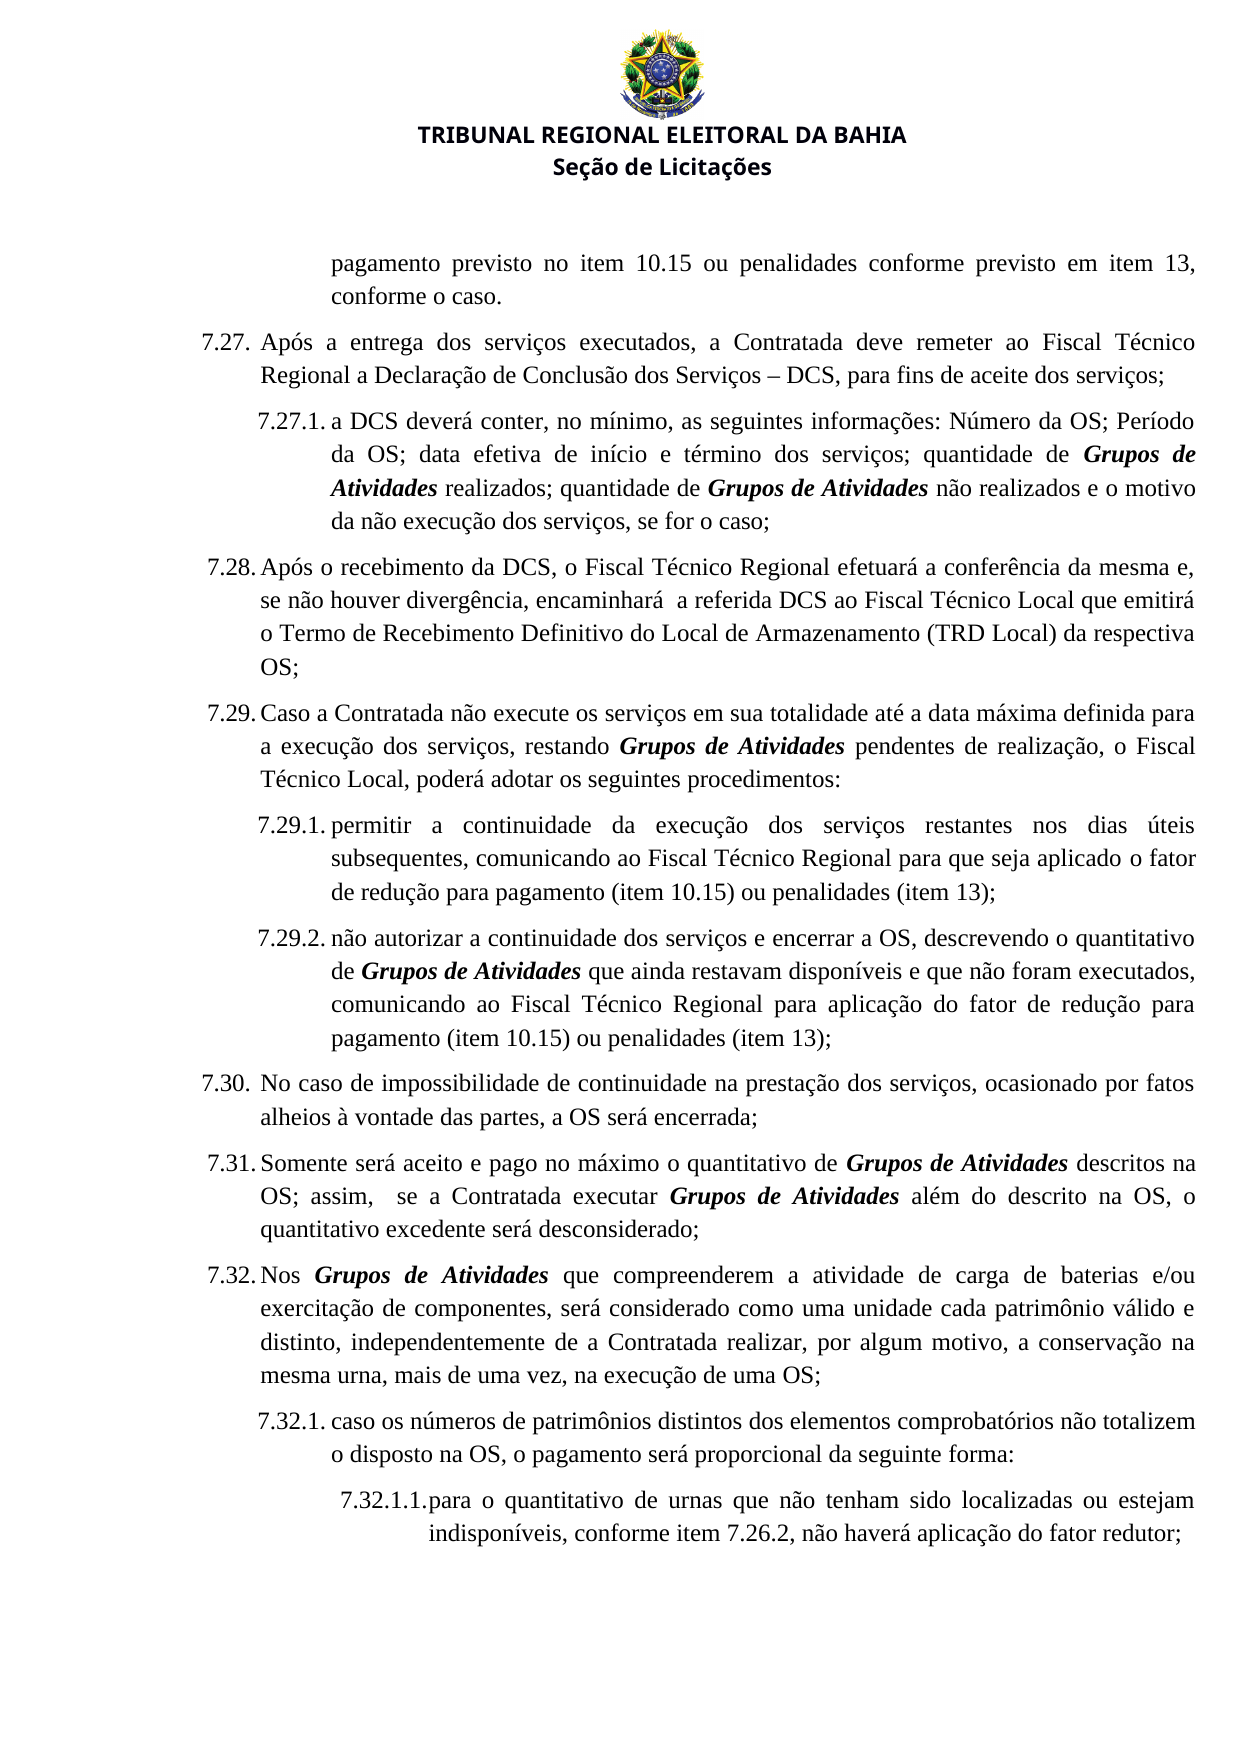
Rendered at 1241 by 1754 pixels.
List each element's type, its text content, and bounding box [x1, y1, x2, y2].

list caso os números de patrimônios distintos dos elementos comprobatórios não totalizem o disposto na OS, o pagamento será proporcional da seguinte forma: [257, 1403, 1196, 1469]
list No caso de impossibilidade de continuidade na prestação dos serviços, ocasionado por fatos alheios à vontade das partes, a OS será encerrada; [201, 1065, 1196, 1132]
list Após o recebimento da DCS, o Fiscal Técnico Regional efetuará a conferência da mesma e, se não houver divergência, encaminhará a referida DCS ao Fiscal Técnico Local que emitirá o Termo de Recebimento Definitivo do Local de Armazenamento (TRD Local) da respectiva OS; [207, 548, 1196, 682]
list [257, 244, 1196, 311]
list Somente será aceito e pago no máximo o quantitativo de Grupos de Atividades descritos na OS; assim, se a Contratada executar Grupos de Atividades além do descrito na OS, o quantitativo excedente será desconsiderado; [207, 1144, 1196, 1244]
list permitir a continuidade da execução dos serviços restantes nos dias úteis subsequentes, comunicando ao Fiscal Técnico Regional para que seja aplicado o fator de redução para pagamento (item 10.15) ou penalidades (item 13); [257, 807, 1196, 907]
list Após a entrega dos serviços executados, a Contratada deve remeter ao Fiscal Técnico Regional a Declaração de Conclusão dos Serviços – DCS, para fins de aceite dos serviços; [201, 323, 1196, 390]
list a DCS deverá conter, no mínimo, as seguintes informações: Número da OS; Período da OS; data efetiva de início e término dos serviços; quantidade de Grupos de Atividades realizados; quantidade de Grupos de Atividades não realizados e o motivo da não execução dos serviços, se for o caso; [257, 403, 1196, 536]
list Nos Grupos de Atividades que compreenderem a atividade de carga de baterias e/ou exercitação de componentes, será considerado como uma unidade cada patrimônio válido e distinto, independentemente de a Contratada realizar, por algum motivo, a conservação na mesma urna, mais de uma vez, na execução de uma OS; [207, 1257, 1196, 1390]
list não autorizar a continuidade dos serviços e encerrar a OS, descrevendo o quantitativo de Grupos de Atividades que ainda restavam disponíveis e que não foram executados, comunicando ao Fiscal Técnico Regional para aplicação do fator de redução para pagamento (item 10.15) ou penalidades (item 13); [257, 919, 1196, 1053]
list Caso a Contratada não execute os serviços em sua totalidade até a data máxima definida para a execução dos serviços, restando Grupos de Atividades pendentes de realização, o Fiscal Técnico Local, poderá adotar os seguintes procedimentos: [207, 694, 1196, 794]
list para o quantitativo de urnas que não tenham sido localizadas ou estejam indisponíveis, conforme item 7.26.2, não haverá aplicação do fator redutor; [340, 1482, 1196, 1548]
